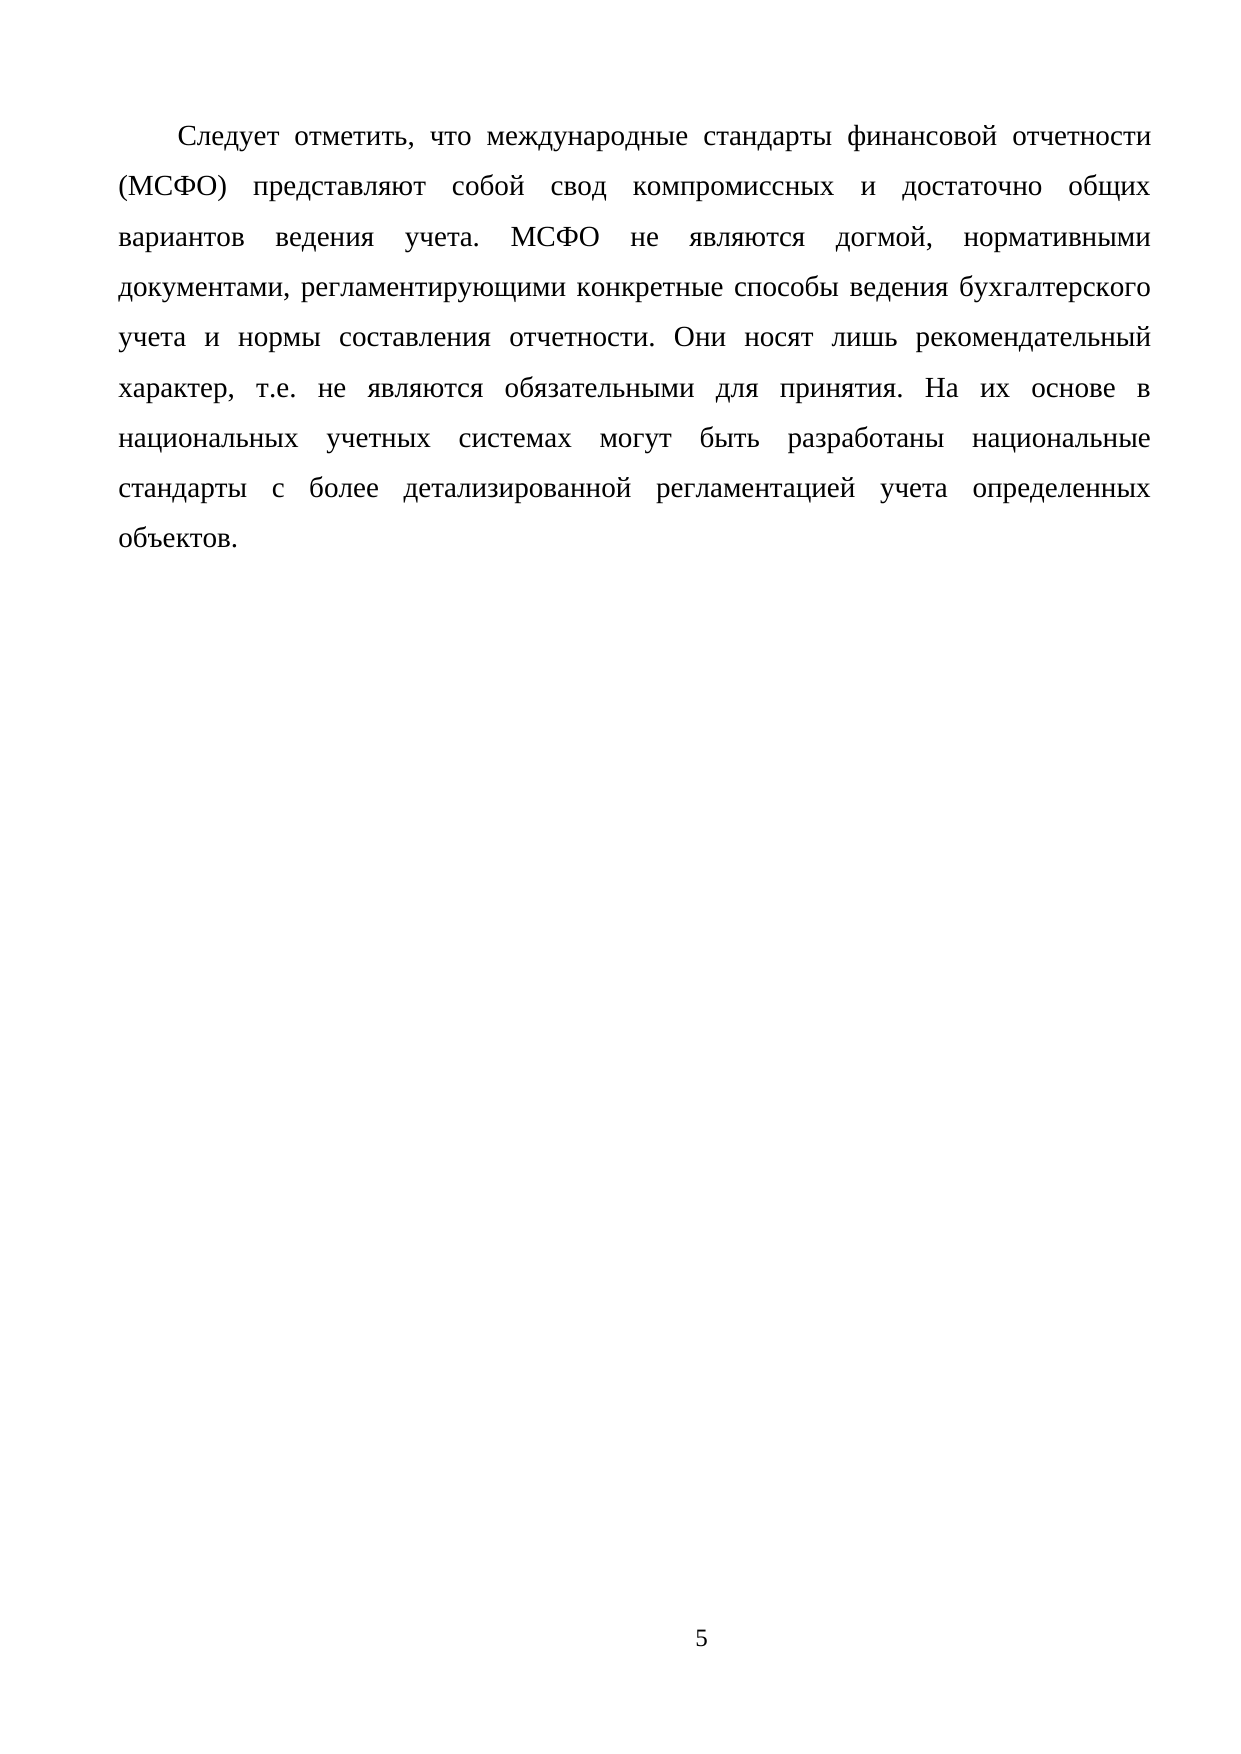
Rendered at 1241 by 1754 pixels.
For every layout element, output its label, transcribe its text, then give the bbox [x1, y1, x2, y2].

text Следует отметить, что международные стандарты финансовой отчетности (МСФО) представляют собой свод компромиссных и достаточно общих вариантов ведения учета. МСФО не являются догмой, нормативными документами, регламентирующими конкретные способы ведения бухгалтерского учета и нормы составления отчетности. Они носят лишь рекомендательный характер, т.е. не являются обязательными для принятия. На их основе в национальных учетных системах могут быть разработаны национальные стандарты с более детализированной регламентацией учета определенных объектов. [118, 118, 1152, 554]
